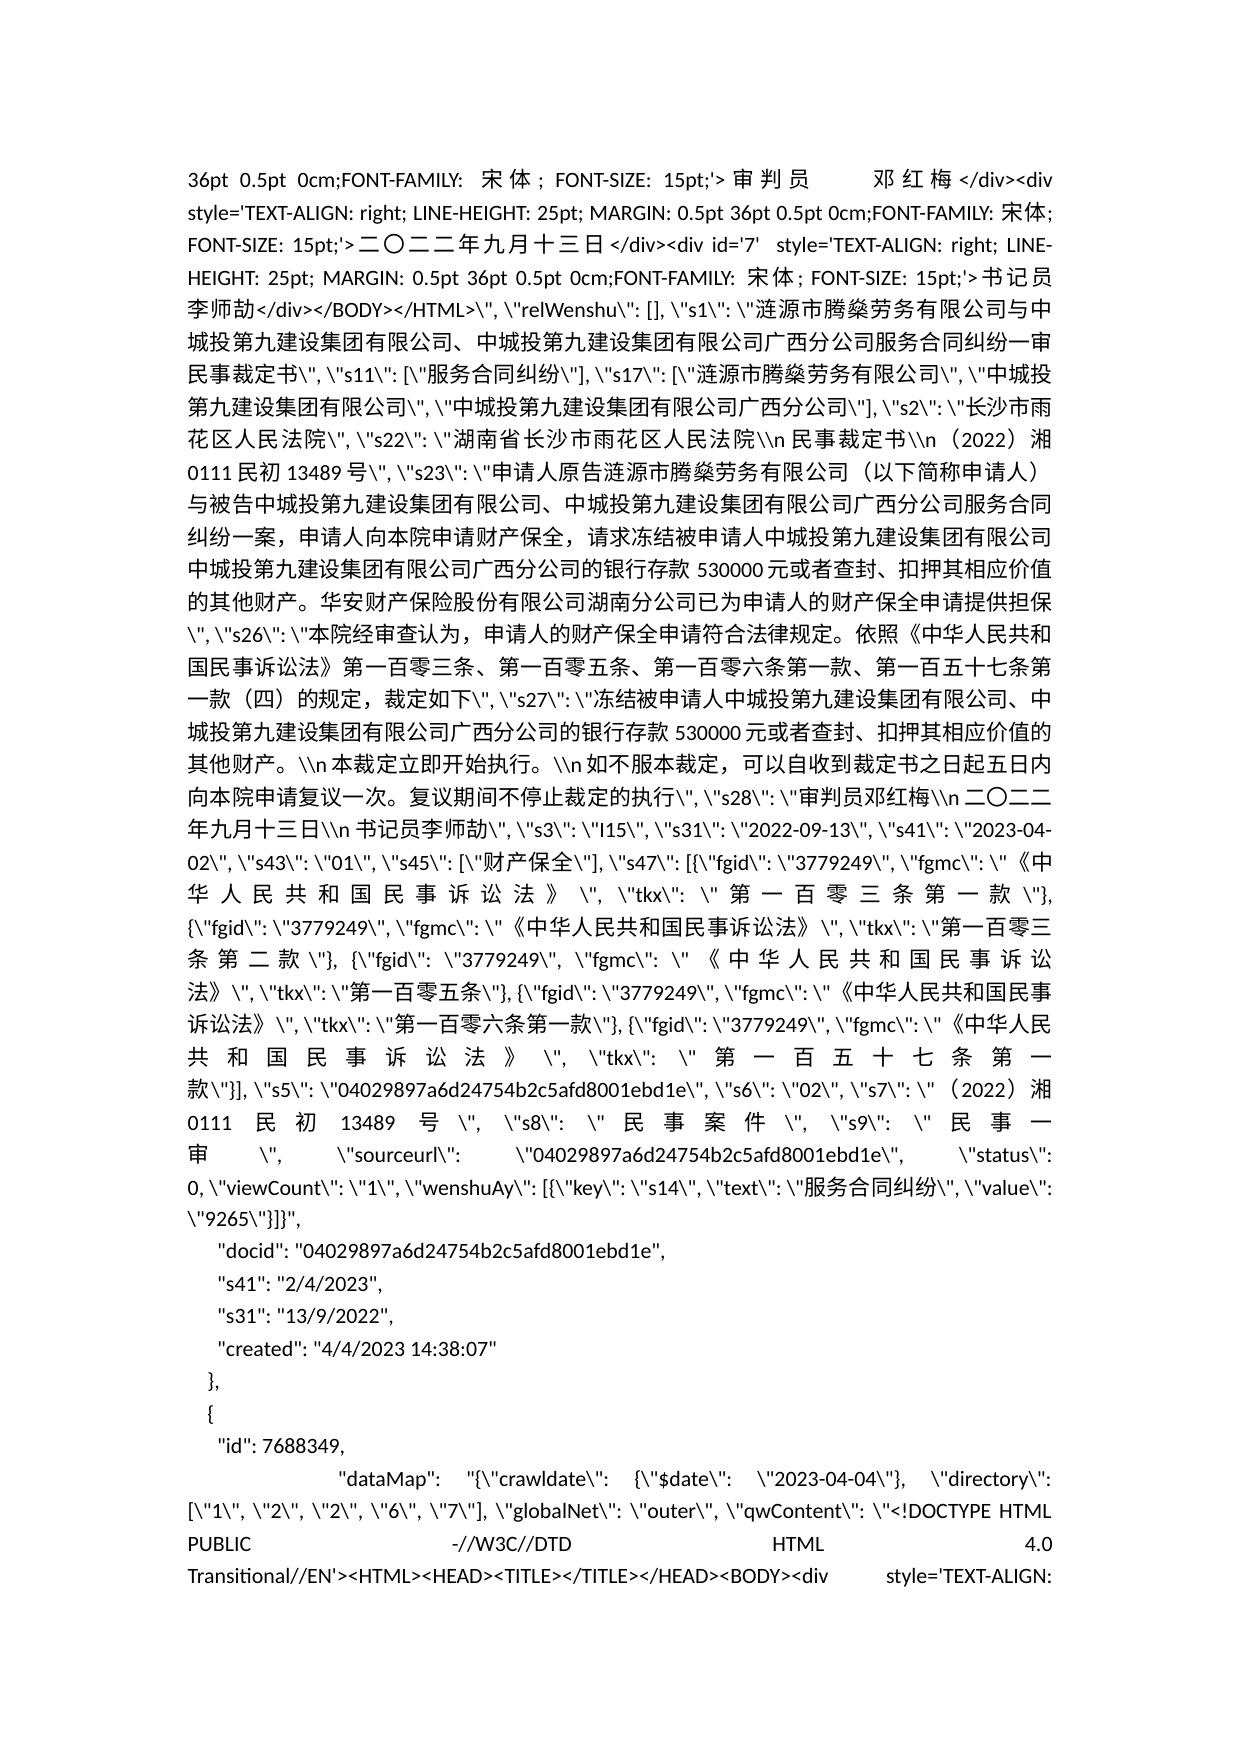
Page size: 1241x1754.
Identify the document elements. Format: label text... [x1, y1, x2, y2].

text }, [187, 1364, 1053, 1397]
text "docid": "04029897a6d24754b2c5afd8001ebd1e", [187, 1234, 1053, 1267]
text "s31": "13/9/2022", [187, 1299, 1053, 1332]
text { [187, 1397, 1053, 1429]
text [187, 1462, 1053, 1592]
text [187, 162, 1053, 1234]
text "id": 7688349, [187, 1429, 1053, 1462]
text "created": "4/4/2023 14:38:07" [187, 1332, 1053, 1364]
text "s41": "2/4/2023", [187, 1267, 1053, 1299]
